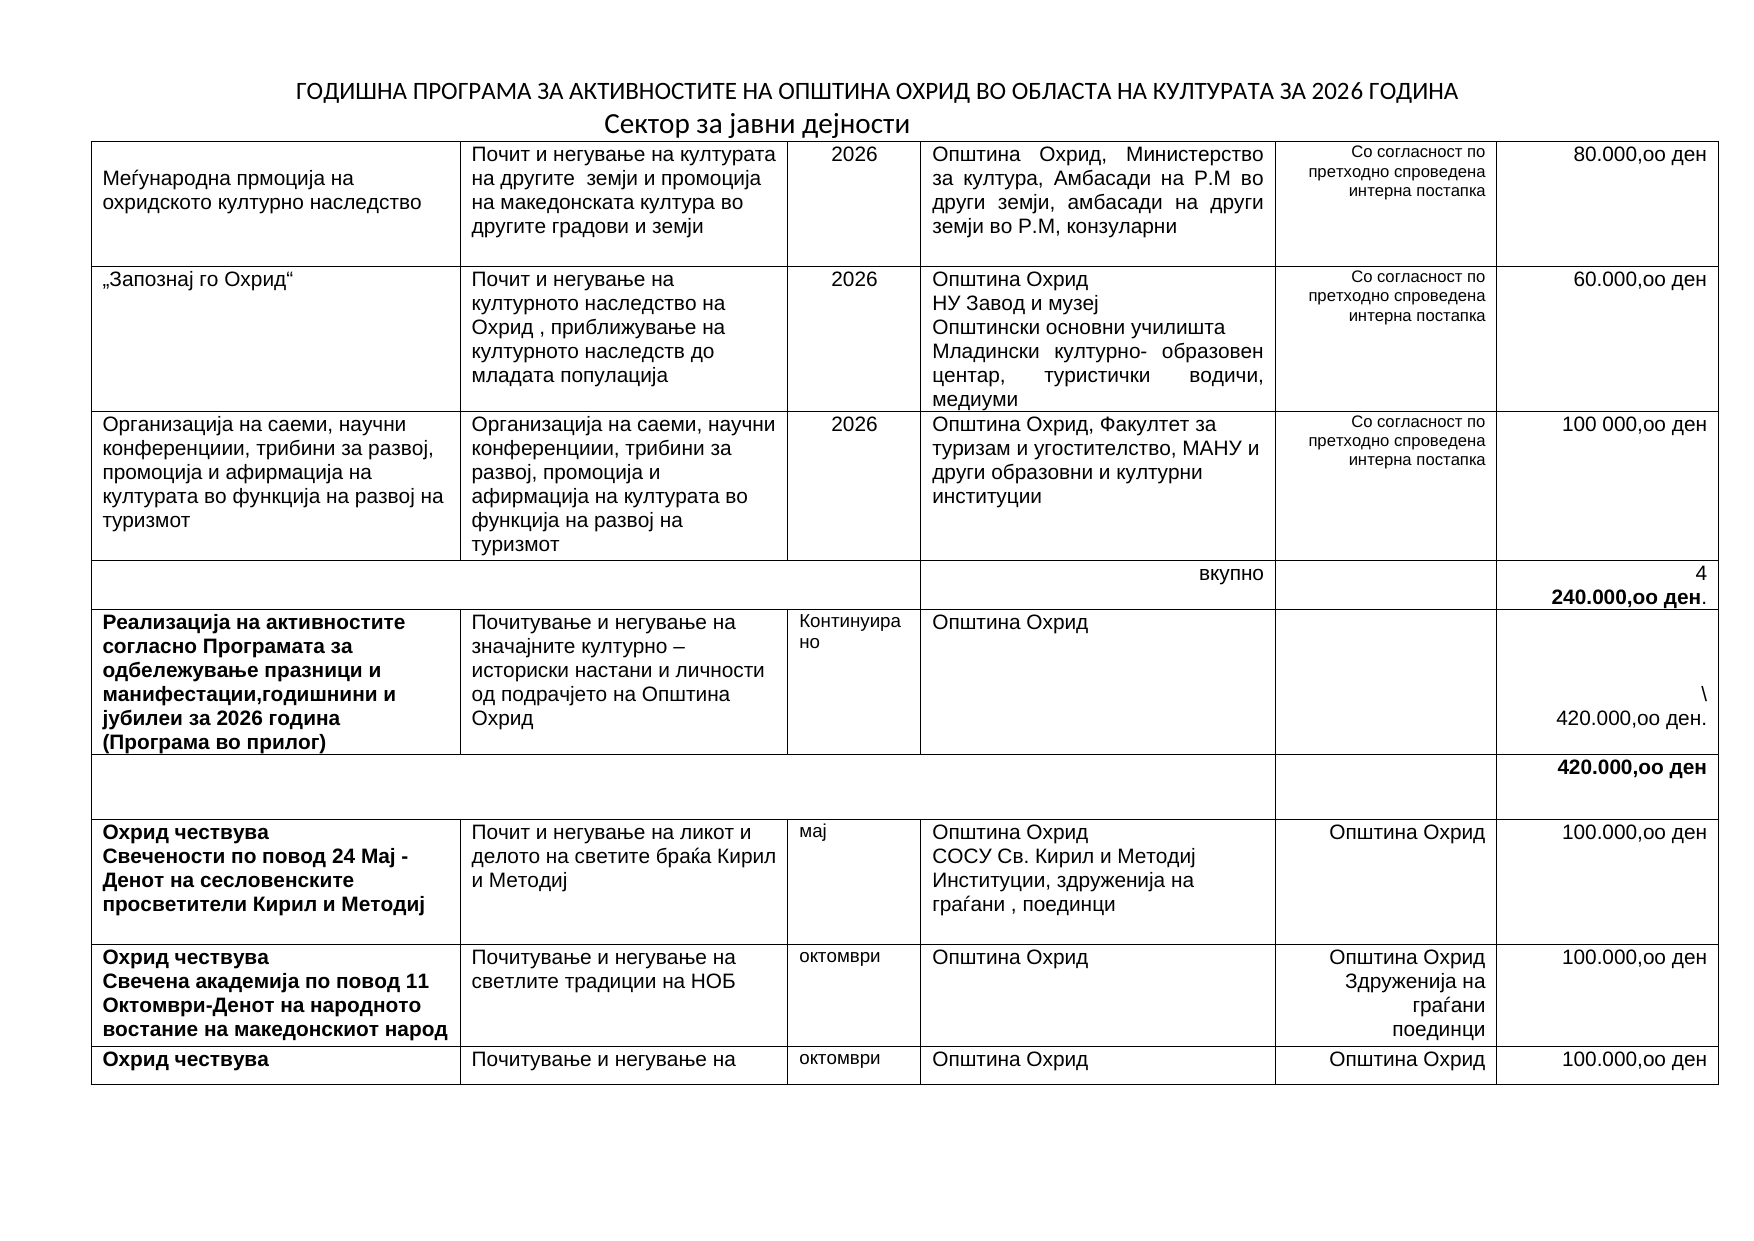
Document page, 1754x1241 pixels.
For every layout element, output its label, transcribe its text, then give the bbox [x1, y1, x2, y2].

table_cell Со согласност по претходно спроведена интерна постапка [1276, 267, 1496, 411]
table_cell Охрид чествува Свечености по повод 24 Мај -Денот на сесловенските просветители Кирил и Методиј [92, 820, 460, 944]
table_cell Почит и негување на ликот и делото на светите браќа Кирил и Методиј [461, 820, 787, 944]
table_cell Меѓународна прмоција на охридското културно наследство [92, 142, 460, 266]
table_cell [1276, 755, 1496, 819]
table_cell 2026 [788, 267, 920, 411]
table_cell Општина Охрид [921, 945, 1275, 1046]
table_cell Почит и негување на културата на другите земји и промоција на македонската култура во другите градови и земји [461, 142, 787, 266]
table_cell 60.000,оо ден [1497, 267, 1718, 411]
table_cell 420.000,оо ден [1497, 755, 1718, 819]
table_cell вкупно [921, 561, 1275, 609]
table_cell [92, 1047, 460, 1083]
table_cell 80.000,оо ден [1497, 142, 1718, 266]
table_cell Општина Охрид [1276, 820, 1496, 944]
table_cell Реализација на активностите согласно Програмата за одбележување празници и манифестации,годишнини и јубилеи за 2026 година (Програма во прилог) [92, 610, 460, 753]
table_cell Општина Охрид, Министерство за култура, Амбасади на Р.М во други земји, амбасади на други земји во Р.М, конзуларни [921, 142, 1275, 266]
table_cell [461, 1047, 787, 1083]
table_cell Со согласност по претходно спроведена интерна постапка [1276, 142, 1496, 266]
table_cell мај [788, 820, 920, 944]
table_cell 100.000,оо ден [1497, 945, 1718, 1046]
table_cell октомври [788, 1047, 920, 1083]
table_cell 100.000,оо ден [1497, 1047, 1718, 1083]
table_cell Почит и негување на културното наследство на Охрид , приближување на културното наследств до младата популација [461, 267, 787, 411]
table_cell Општина Охрид СОСУ Св. Кирил и Методиј Институции, здруженија на граѓани , поединци [921, 820, 1275, 944]
table_cell Охрид чествува Свечена академија по повод 11 Октомври-Денот на народното востание на македонскиот народ [92, 945, 460, 1046]
table_cell Општина Охрид [921, 1047, 1275, 1083]
table_cell 100.000,оо ден [1497, 820, 1718, 944]
table_cell Континуирано [788, 610, 920, 753]
table_cell октомври [788, 945, 920, 1046]
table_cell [1276, 1047, 1496, 1083]
table_cell [92, 755, 1275, 819]
table_cell Организација на саеми, научни конференциии, трибини за развој, промоција и афирмација на културата во функција на развој на туризмот [92, 412, 460, 560]
table_cell Општина Охрид НУ Завод и музеј Општински основни училишта Младински културно- образовен центар, туристички водичи, медиуми [921, 267, 1275, 411]
table_cell Со согласност по претходно спроведена интерна постапка [1276, 412, 1496, 560]
table_cell [92, 561, 920, 609]
table_cell „Запознај го Охрид“ [92, 267, 460, 411]
table_cell \ 420.000,оо ден. [1497, 610, 1718, 753]
table_cell 2026 [788, 412, 920, 560]
table_cell Почитување и негување на значајните културно – историски настани и личности од подрачјето на Општина Охрид [461, 610, 787, 753]
table_cell Општина Охрид [921, 610, 1275, 753]
table_cell 2026 [788, 142, 920, 266]
table_cell [1276, 561, 1496, 609]
table_cell 100 000,оо ден [1497, 412, 1718, 560]
table_cell Општина Охрид Здруженија на граѓани поединци [1276, 945, 1496, 1046]
table_cell 4 240.000,oo ден. [1497, 561, 1718, 609]
table_cell Организација на саеми, научни конференциии, трибини за развој, промоција и афирмација на културата во функција на развој на туризмот [461, 412, 787, 560]
table_cell Општина Охрид, Факултет за туризам и угостителство, МАНУ и други образовни и културни институции [921, 412, 1275, 560]
table_cell [1276, 610, 1496, 753]
table_cell Почитување и негување на светлите традиции на НОБ [461, 945, 787, 1046]
